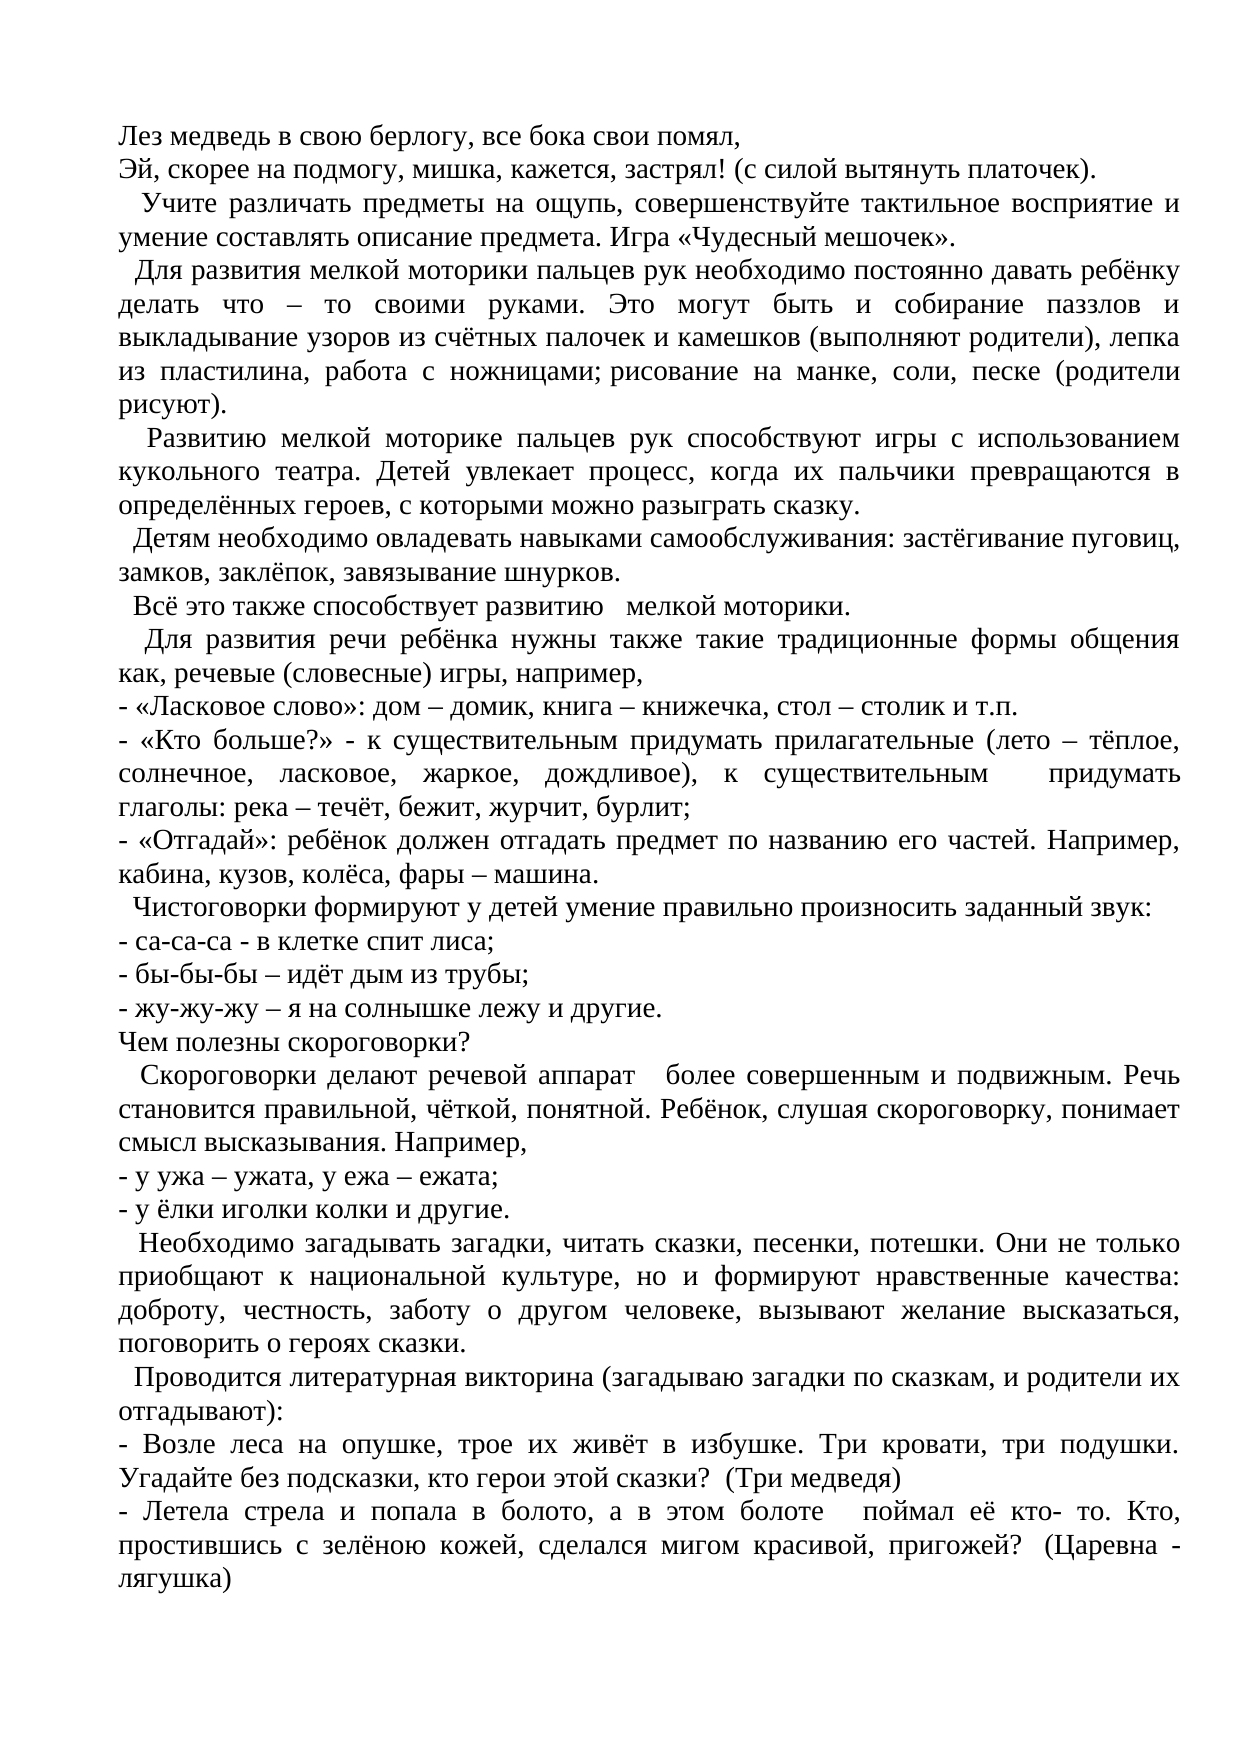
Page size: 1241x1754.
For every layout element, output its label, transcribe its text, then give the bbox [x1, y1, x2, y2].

text Учите различать предметы на ощупь, совершенствуйте тактильное восприятие и умение составлять описание предмета. Игра «Чудесный мешочек». [118, 185, 1181, 252]
text Чем полезны скороговорки? [118, 1024, 1181, 1057]
text Развитию мелкой моторике пальцев рук способствуют игры с использованием кукольного театра. Детей увлекает процесс, когда их пальчики превращаются в определённых героев, с которыми можно разыграть сказку. [118, 420, 1181, 521]
text Эй, скорее на подмогу, мишка, кажется, застрял! (с силой вытянуть платочек). [118, 152, 1181, 185]
text Детям необходимо овладевать навыками самообслуживания: застёгивание пуговиц, замков, заклёпок, завязывание шнурков. [118, 521, 1181, 588]
text Необходимо загадывать загадки, читать сказки, песенки, потешки. Они не только приобщают к национальной культуре, но и формируют нравственные качества: доброту, честность, заботу о другом человеке, вызывают желание высказаться, поговорить о героях сказки. [118, 1225, 1181, 1359]
text - «Кто больше?» - к существительным придумать прилагательные (лето – тёплое, солнечное, ласковое, жаркое, дождливое), к существительным придумать глаголы: река – течёт, бежит, журчит, бурлит; [118, 722, 1181, 822]
text Проводится литературная викторина (загадываю загадки по сказкам, и родители их отгадывают): [118, 1359, 1181, 1426]
text Всё это также способствует развитию мелкой моторики. [118, 588, 1181, 621]
text Лез медведь в свою берлогу, все бока свои помял, [118, 118, 1181, 152]
text - Возле леса на опушке, трое их живёт в избушке. Три кровати, три подушки. Угадайте без подсказки, кто герои этой сказки? (Три медведя) [118, 1426, 1181, 1493]
text - «Отгадай»: ребёнок должен отгадать предмет по названию его частей. Например, кабина, кузов, колёса, фары – машина. [118, 822, 1181, 889]
text Для развития речи ребёнка нужны также такие традиционные формы общения как, речевые (словесные) игры, например, [118, 621, 1181, 688]
text - у ёлки иголки колки и другие. [118, 1191, 1181, 1225]
text - бы-бы-бы – идёт дым из трубы; [118, 957, 1181, 990]
text - жу-жу-жу – я на солнышке лежу и другие. [118, 990, 1181, 1024]
text Скороговорки делают речевой аппарат более совершенным и подвижным. Речь становится правильной, чёткой, понятной. Ребёнок, слушая скороговорку, понимает смысл высказывания. Например, [118, 1057, 1181, 1158]
text - у ужа – ужата, у ежа – ежата; [118, 1158, 1181, 1191]
text - са-са-са - в клетке спит лиса; [118, 923, 1181, 957]
text Чистоговорки формируют у детей умение правильно произносить заданный звук: [118, 889, 1181, 923]
text - Летела стрела и попала в болото, а в этом болоте поймал её кто- то. Кто, простившись с зелёною кожей, сделался мигом красивой, пригожей? (Царевна - лягушка) [118, 1493, 1181, 1594]
text - «Ласковое слово»: дом – домик, книга – книжечка, стол – столик и т.п. [118, 688, 1181, 722]
text Для развития мелкой моторики пальцев рук необходимо постоянно давать ребёнку делать что – то своими руками. Это могут быть и собирание паззлов и выкладывание узоров из счётных палочек и камешков (выполняют родители), лепка из пластилина, работа с ножницами; рисование на манке, соли, песке (родители рисуют). [118, 252, 1181, 420]
